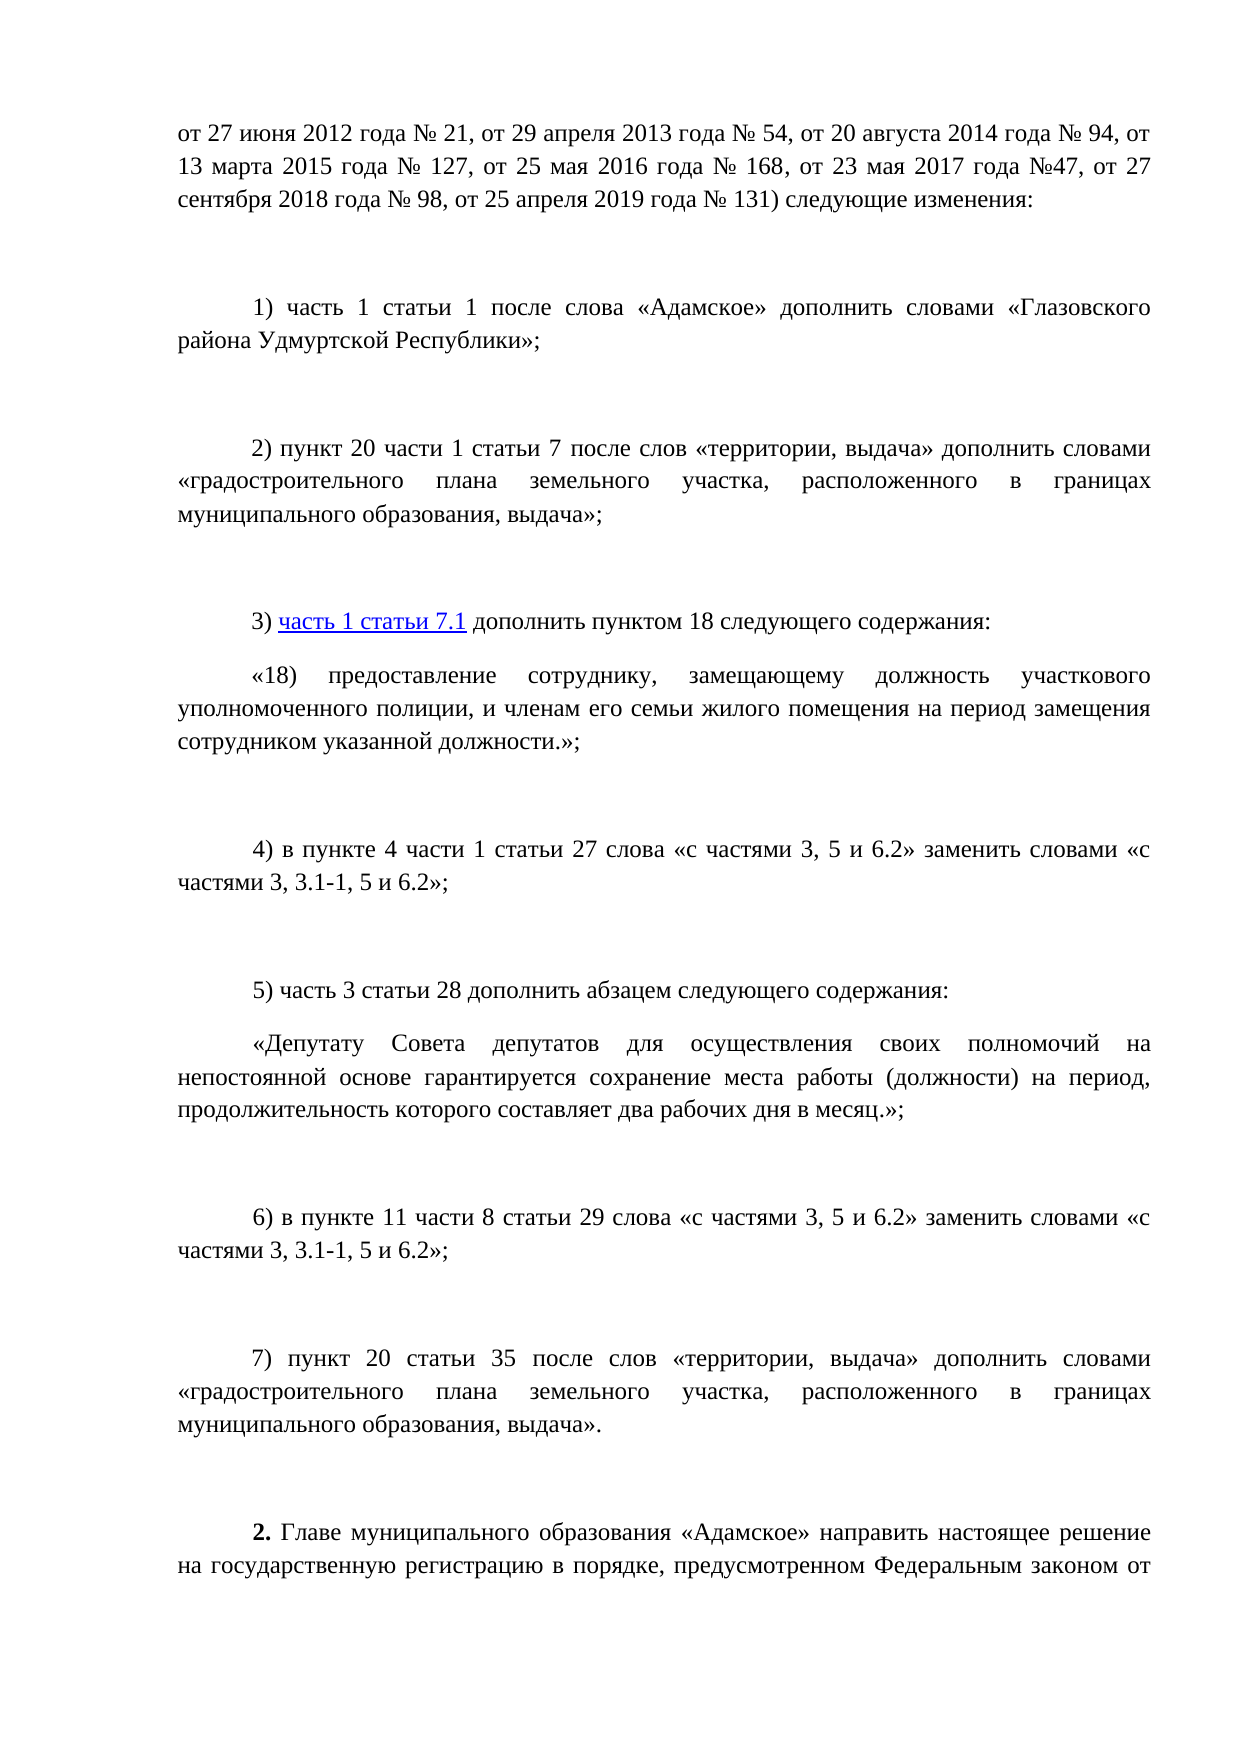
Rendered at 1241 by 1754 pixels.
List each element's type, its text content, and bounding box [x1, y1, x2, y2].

text 4) в пункте 4 части 1 статьи 27 слова «с частями 3, 5 и 6.2» заменить словами «с частями 3, 3.1-1, 5 и 6.2»; [177, 834, 1152, 896]
text 5) часть 3 статьи 28 дополнить абзацем следующего содержания: [177, 975, 1152, 1003]
text 2) пункт 20 части 1 статьи 7 после слов «территории, выдача» дополнить словами «градостроительного плана земельного участка, расположенного в границах муниципального образования, выдача»; [177, 433, 1152, 527]
text 6) в пункте 11 части 8 статьи 29 слова «с частями 3, 5 и 6.2» заменить словами «с частями 3, 3.1-1, 5 и 6.2»; [177, 1202, 1152, 1264]
text 7) пункт 20 статьи 35 после слов «территории, выдача» дополнить словами «градостроительного плана земельного участка, расположенного в границах муниципального образования, выдача». [177, 1343, 1152, 1438]
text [177, 118, 1152, 213]
text 3) часть 1 статьи 7.1 дополнить пунктом 18 следующего содержания: [177, 606, 1152, 635]
text 1) часть 1 статьи 1 после слова «Адамское» дополнить словами «Глазовского района Удмуртской Республики»; [177, 292, 1152, 354]
text «Депутату Совета депутатов для осуществления своих полномочий на непостоянной основе гарантируется сохранение места работы (должности) на период, продолжительность которого составляет два рабочих дня в месяц.»; [177, 1028, 1152, 1123]
text «18) предоставление сотруднику, замещающему должность участкового уполномоченного полиции, и членам его семьи жилого помещения на период замещения сотрудником указанной должности.»; [177, 660, 1152, 755]
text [177, 1517, 1152, 1578]
